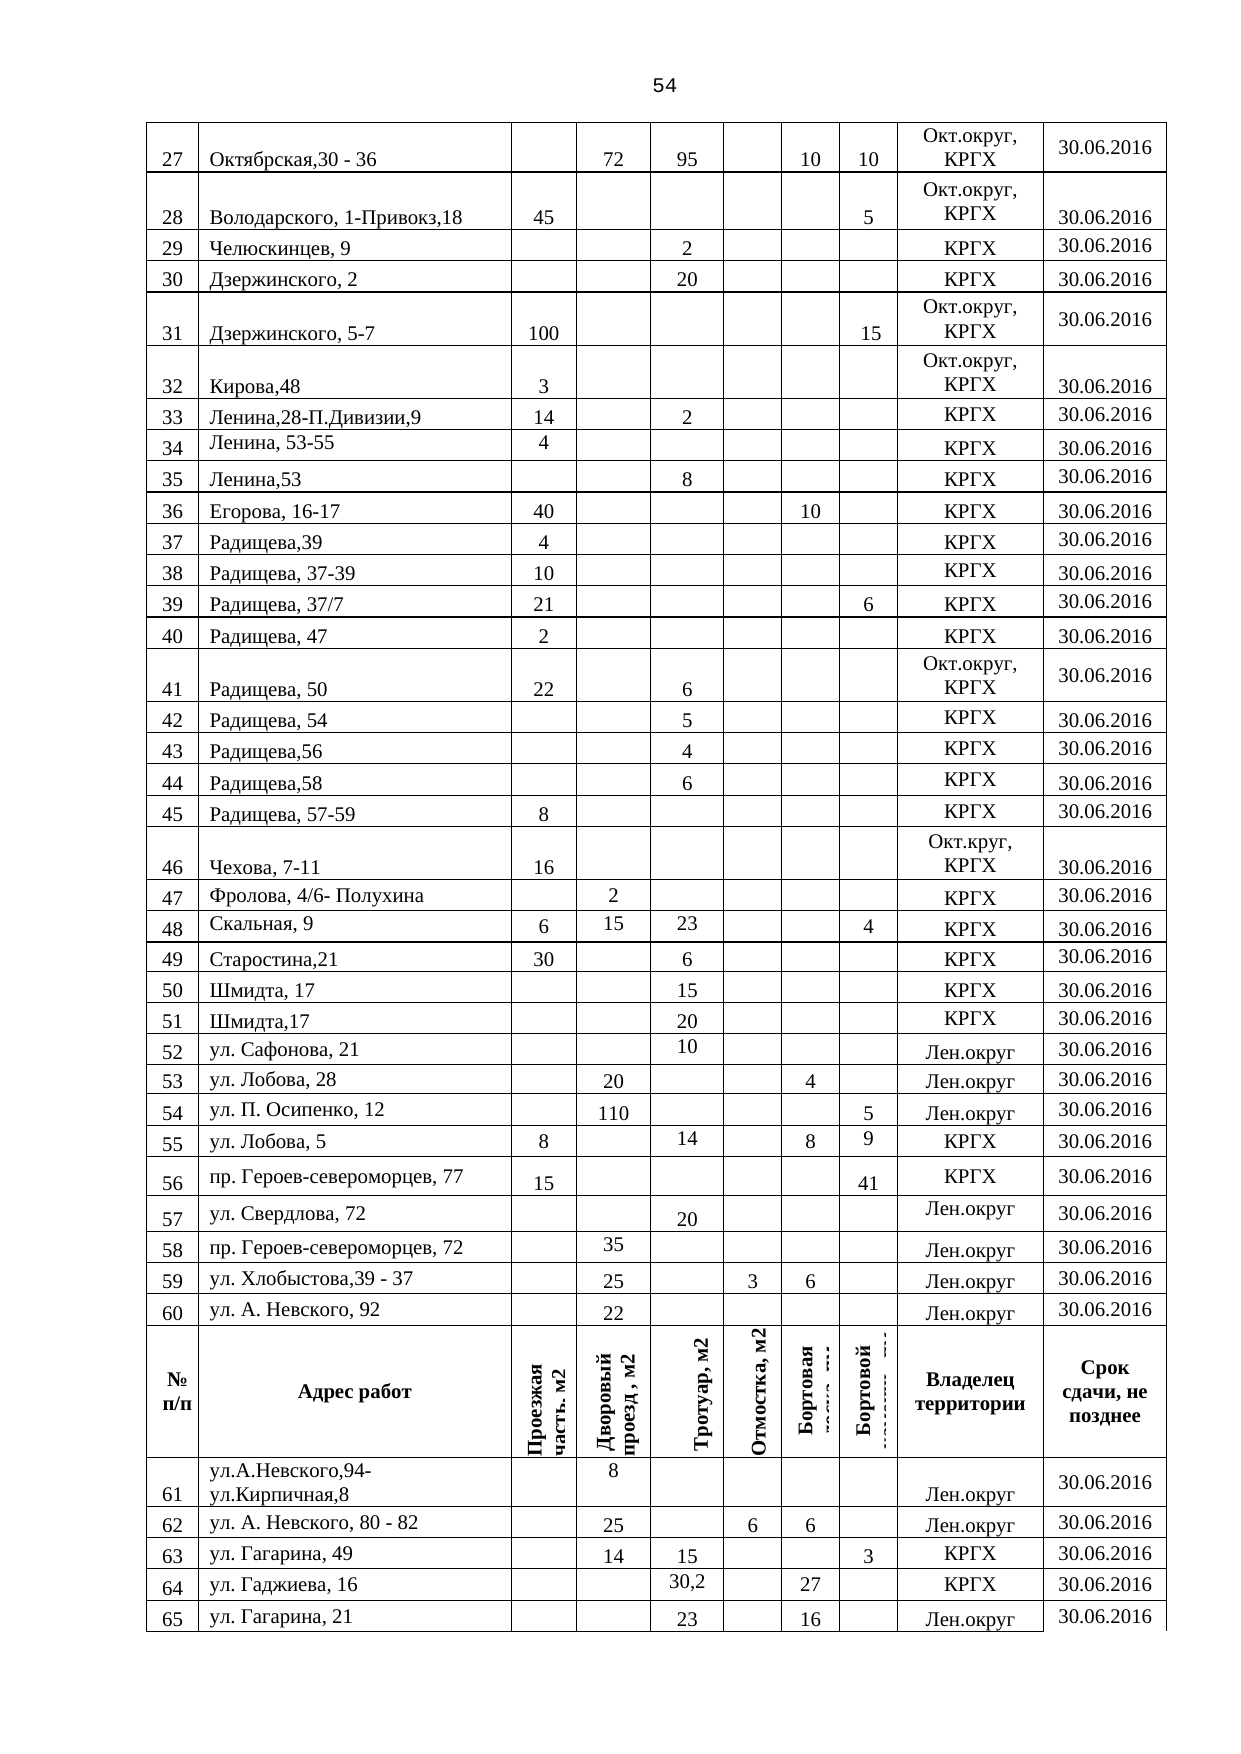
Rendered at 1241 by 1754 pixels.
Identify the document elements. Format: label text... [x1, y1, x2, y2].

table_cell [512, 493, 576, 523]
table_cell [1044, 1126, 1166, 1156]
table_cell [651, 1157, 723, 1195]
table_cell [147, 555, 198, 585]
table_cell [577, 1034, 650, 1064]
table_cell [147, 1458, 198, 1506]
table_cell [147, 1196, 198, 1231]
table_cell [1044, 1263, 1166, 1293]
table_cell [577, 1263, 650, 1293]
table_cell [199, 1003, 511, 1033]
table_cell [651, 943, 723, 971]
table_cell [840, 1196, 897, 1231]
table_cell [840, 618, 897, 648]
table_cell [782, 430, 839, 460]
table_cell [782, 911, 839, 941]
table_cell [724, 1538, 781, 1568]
table_cell 31 [147, 293, 198, 344]
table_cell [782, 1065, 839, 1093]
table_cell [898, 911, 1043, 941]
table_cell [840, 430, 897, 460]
table_cell 30 [147, 261, 198, 291]
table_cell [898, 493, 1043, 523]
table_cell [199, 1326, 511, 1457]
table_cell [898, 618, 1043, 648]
table_cell [651, 173, 723, 229]
table_cell [512, 230, 576, 260]
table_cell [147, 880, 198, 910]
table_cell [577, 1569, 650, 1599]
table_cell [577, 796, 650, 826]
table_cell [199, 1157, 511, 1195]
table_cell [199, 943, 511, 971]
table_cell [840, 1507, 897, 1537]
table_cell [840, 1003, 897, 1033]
table_cell Окт.округ, КРГХ [898, 123, 1043, 171]
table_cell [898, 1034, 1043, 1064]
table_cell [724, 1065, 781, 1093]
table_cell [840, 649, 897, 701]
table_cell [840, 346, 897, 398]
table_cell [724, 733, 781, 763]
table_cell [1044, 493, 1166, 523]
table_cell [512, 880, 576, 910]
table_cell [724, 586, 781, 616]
table_cell [840, 230, 897, 260]
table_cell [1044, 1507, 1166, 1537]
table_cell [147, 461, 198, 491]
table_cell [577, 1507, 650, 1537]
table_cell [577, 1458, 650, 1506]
table_cell [651, 293, 723, 344]
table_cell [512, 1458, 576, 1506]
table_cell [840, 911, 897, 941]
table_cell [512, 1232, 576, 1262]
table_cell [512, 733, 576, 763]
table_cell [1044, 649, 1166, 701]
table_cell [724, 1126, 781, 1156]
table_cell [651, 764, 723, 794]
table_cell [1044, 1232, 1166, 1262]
table_cell Дзержинского, 5-7 [199, 293, 511, 344]
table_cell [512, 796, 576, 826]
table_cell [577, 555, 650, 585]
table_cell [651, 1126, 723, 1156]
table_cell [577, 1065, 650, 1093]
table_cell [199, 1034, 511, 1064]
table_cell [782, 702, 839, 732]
table_cell Дзержинского, 2 [199, 261, 511, 291]
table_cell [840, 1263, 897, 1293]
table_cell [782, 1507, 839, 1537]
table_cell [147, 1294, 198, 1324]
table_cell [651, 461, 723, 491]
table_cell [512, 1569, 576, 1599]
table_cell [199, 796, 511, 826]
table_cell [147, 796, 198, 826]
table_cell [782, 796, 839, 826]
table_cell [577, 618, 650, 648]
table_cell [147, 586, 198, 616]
table_cell 20 [651, 261, 723, 291]
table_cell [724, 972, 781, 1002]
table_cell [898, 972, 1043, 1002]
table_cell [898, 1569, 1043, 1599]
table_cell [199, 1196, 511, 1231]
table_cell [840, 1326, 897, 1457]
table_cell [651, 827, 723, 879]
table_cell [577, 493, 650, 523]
table_cell [724, 293, 781, 344]
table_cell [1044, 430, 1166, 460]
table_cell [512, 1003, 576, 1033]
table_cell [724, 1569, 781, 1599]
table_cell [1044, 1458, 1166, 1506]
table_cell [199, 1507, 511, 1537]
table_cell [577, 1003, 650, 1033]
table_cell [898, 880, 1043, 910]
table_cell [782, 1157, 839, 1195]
table_cell Володарского, 1-Привокз,18 [199, 173, 511, 229]
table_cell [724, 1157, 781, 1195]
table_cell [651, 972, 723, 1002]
table_cell [782, 230, 839, 260]
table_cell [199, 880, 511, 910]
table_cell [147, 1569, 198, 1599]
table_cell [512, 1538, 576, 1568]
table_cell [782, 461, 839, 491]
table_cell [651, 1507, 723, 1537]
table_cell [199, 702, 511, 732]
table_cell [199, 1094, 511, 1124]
table_cell [512, 261, 576, 291]
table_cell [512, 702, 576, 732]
table_cell [577, 261, 650, 291]
table_cell [782, 173, 839, 229]
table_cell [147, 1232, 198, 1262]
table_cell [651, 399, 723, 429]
table_cell [840, 261, 897, 291]
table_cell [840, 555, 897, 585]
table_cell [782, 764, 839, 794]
table_cell Челюскинцев, 9 [199, 230, 511, 260]
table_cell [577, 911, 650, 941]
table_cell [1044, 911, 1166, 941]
table_cell 10 [840, 123, 897, 171]
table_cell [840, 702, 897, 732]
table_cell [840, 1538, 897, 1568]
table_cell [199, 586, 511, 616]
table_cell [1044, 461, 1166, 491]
table_cell 30.06.2016 [1044, 173, 1166, 229]
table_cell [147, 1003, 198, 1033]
table_cell Окт.округ, КРГХ [898, 293, 1043, 344]
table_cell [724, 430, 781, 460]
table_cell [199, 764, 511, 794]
table_cell [782, 293, 839, 344]
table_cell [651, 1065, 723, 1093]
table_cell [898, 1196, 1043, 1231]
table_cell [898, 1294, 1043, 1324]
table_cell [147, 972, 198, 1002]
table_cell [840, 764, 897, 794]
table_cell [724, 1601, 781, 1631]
table_cell 30.06.2016 [1044, 261, 1166, 291]
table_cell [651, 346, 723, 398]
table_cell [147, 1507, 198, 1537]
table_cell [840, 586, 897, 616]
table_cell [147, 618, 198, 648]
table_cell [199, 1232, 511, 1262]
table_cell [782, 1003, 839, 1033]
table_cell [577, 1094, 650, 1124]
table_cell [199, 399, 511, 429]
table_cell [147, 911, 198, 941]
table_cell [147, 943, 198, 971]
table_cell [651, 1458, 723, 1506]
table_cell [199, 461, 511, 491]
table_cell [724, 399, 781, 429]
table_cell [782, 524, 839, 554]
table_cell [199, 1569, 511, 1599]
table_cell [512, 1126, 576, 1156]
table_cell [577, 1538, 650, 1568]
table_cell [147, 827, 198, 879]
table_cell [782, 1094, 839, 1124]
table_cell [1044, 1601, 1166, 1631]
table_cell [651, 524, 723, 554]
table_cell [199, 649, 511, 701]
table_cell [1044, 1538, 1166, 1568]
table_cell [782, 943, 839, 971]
table_cell Окт.округ, КРГХ [898, 173, 1043, 229]
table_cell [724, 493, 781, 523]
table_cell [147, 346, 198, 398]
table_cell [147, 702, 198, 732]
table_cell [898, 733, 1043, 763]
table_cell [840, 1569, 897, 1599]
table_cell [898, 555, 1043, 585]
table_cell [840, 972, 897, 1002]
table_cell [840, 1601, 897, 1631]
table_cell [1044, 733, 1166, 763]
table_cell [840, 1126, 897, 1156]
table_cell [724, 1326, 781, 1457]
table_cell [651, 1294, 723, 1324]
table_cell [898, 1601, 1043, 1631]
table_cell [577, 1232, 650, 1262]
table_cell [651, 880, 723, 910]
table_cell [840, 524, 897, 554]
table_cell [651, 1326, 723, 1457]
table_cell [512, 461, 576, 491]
table_cell 2 [651, 230, 723, 260]
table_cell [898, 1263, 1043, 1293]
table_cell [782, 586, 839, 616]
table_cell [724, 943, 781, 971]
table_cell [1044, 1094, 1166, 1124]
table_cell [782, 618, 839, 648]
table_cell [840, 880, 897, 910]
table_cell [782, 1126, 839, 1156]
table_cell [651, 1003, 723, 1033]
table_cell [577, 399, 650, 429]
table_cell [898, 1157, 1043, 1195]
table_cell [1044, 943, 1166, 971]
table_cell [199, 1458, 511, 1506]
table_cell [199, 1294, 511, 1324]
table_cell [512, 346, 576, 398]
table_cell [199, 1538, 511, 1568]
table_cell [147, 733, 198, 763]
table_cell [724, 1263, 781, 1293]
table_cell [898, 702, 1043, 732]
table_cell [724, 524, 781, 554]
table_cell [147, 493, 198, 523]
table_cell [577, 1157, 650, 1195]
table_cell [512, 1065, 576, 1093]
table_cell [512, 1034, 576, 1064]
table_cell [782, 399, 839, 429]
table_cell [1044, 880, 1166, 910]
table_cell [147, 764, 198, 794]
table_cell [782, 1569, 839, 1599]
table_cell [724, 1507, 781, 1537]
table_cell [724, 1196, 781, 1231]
table_cell [724, 261, 781, 291]
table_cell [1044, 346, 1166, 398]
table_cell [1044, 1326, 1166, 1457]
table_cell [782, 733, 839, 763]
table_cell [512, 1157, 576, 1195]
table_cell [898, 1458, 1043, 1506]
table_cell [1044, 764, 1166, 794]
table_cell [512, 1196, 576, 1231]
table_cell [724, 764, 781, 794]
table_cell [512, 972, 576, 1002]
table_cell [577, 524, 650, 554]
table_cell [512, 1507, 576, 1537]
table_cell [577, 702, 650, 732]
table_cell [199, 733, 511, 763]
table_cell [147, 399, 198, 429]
table_cell КРГХ [898, 261, 1043, 291]
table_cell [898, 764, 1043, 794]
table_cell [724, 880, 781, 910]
table_cell [512, 123, 576, 171]
table_cell [724, 173, 781, 229]
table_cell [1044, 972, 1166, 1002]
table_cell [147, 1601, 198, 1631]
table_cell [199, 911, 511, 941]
table_cell КРГХ [898, 230, 1043, 260]
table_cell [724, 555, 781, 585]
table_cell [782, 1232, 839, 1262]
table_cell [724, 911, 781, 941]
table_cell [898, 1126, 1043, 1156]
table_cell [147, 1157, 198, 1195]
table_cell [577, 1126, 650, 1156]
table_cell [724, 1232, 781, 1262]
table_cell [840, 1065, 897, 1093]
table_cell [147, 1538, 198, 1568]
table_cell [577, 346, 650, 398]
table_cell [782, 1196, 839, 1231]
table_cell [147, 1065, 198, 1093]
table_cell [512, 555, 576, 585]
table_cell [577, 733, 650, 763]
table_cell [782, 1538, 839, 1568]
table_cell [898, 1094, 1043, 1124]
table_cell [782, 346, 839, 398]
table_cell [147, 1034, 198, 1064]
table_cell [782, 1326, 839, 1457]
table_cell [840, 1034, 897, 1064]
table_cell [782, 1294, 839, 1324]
table_cell [577, 173, 650, 229]
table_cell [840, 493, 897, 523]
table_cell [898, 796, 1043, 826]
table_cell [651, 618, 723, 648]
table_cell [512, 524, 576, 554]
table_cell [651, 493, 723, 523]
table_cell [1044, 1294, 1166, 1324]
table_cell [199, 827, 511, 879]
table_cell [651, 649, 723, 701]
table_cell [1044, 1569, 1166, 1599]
table_cell [724, 230, 781, 260]
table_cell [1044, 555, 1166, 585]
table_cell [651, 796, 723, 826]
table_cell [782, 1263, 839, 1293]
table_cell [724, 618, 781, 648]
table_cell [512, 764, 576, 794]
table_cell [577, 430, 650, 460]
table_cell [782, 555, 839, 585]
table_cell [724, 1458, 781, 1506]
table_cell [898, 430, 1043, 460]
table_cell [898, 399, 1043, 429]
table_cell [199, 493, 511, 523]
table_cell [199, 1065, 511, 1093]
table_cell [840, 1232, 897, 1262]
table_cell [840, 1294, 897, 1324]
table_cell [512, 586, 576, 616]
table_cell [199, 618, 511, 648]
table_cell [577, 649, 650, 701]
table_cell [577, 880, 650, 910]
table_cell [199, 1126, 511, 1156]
table_cell [724, 123, 781, 171]
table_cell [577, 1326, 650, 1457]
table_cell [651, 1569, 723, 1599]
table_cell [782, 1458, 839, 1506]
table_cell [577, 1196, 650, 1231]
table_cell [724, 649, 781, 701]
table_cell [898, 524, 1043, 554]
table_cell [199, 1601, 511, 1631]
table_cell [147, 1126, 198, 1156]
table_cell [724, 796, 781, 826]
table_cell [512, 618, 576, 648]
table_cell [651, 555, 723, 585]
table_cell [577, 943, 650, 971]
table_cell 30.06.2016 [1044, 123, 1166, 171]
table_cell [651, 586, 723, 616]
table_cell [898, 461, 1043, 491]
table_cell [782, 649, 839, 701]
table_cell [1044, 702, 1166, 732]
table_cell [782, 261, 839, 291]
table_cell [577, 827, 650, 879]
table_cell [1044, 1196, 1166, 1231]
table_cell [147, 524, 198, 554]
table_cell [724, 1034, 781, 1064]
table_cell 27 [147, 123, 198, 171]
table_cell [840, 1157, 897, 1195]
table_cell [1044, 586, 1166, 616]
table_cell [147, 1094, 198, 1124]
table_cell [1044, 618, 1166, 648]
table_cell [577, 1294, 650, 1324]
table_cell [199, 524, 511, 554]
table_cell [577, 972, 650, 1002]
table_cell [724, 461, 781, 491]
table_cell Октябрская,30 - 36 [199, 123, 511, 171]
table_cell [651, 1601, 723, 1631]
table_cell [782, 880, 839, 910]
table_cell 15 [840, 293, 897, 344]
table_cell 95 [651, 123, 723, 171]
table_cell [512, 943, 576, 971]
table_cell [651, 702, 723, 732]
table_cell 10 [782, 123, 839, 171]
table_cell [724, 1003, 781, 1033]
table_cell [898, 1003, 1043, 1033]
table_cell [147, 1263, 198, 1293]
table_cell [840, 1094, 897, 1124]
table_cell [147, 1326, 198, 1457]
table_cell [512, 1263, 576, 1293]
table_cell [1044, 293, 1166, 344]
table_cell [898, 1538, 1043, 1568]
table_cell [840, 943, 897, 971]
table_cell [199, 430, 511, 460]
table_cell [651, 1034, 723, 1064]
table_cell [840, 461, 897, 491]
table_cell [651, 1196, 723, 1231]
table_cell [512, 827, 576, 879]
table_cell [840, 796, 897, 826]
table_cell 72 [577, 123, 650, 171]
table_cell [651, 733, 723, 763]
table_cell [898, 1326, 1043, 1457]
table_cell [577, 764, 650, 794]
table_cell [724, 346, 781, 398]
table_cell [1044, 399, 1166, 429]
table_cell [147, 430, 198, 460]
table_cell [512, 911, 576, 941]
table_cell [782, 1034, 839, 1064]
table_cell 45 [512, 173, 576, 229]
table_cell 28 [147, 173, 198, 229]
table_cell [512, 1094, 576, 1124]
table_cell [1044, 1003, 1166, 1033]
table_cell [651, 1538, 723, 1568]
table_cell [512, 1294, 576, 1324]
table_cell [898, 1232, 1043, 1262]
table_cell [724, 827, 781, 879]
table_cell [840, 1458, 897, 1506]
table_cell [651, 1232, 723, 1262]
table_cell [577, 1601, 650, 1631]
table_cell 100 [512, 293, 576, 344]
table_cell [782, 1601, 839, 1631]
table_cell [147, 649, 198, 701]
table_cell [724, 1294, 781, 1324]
table_cell 5 [840, 173, 897, 229]
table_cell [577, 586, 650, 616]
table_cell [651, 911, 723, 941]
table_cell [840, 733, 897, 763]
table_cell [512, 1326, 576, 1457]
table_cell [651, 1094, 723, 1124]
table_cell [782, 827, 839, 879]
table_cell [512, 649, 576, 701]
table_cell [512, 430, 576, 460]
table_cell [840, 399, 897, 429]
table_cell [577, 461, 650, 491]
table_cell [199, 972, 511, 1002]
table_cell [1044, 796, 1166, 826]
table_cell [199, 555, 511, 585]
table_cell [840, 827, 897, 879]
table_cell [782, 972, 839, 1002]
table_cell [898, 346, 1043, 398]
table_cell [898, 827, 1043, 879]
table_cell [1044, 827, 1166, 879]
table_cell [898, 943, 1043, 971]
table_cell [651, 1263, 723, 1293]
table_cell 30.06.2016 [1044, 230, 1166, 260]
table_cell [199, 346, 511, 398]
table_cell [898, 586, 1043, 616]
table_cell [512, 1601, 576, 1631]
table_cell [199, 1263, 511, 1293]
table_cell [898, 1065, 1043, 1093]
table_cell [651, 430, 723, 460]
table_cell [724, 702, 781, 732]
table_cell [577, 230, 650, 260]
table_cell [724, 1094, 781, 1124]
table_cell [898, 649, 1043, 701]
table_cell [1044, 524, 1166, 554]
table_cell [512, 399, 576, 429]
table_cell [577, 293, 650, 344]
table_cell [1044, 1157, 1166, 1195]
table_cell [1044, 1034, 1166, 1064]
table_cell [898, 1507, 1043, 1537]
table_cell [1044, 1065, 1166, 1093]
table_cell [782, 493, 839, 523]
table_cell 29 [147, 230, 198, 260]
